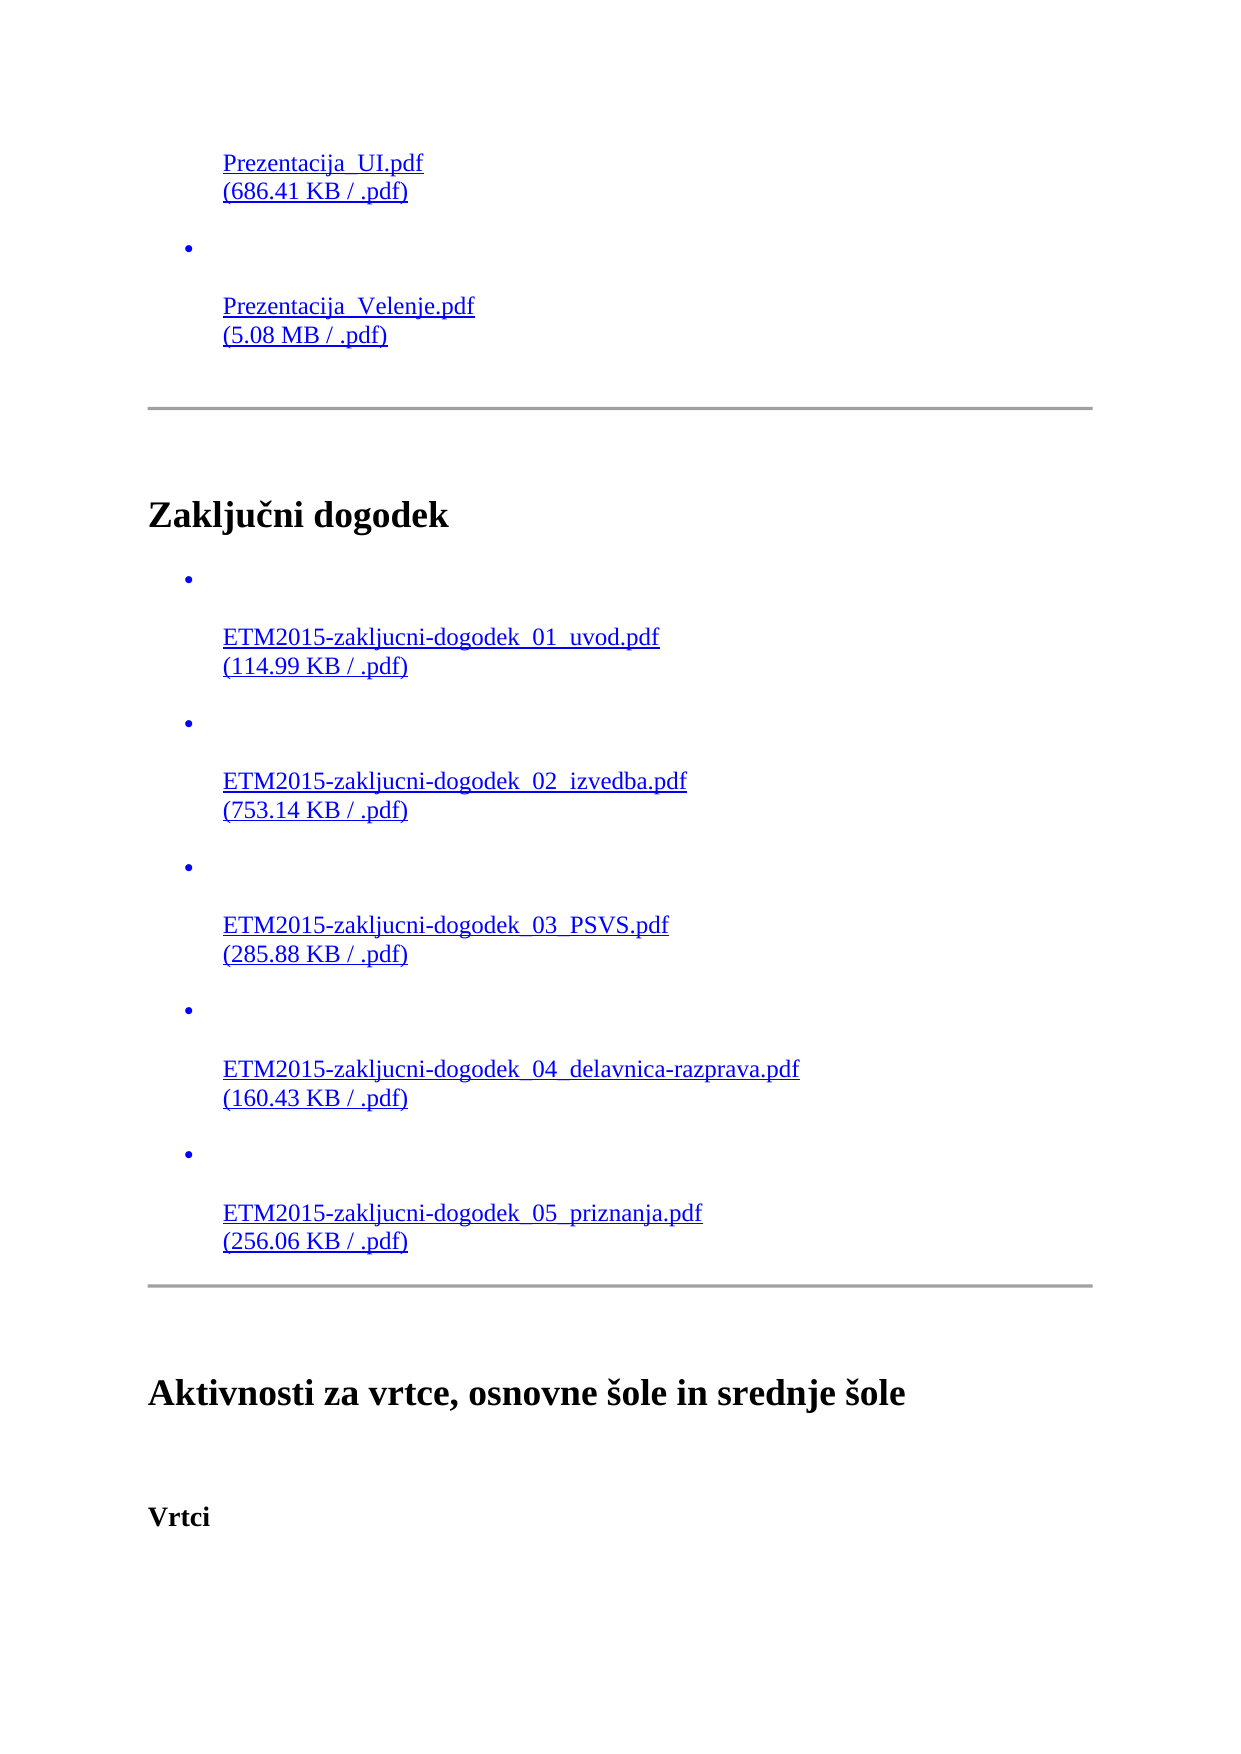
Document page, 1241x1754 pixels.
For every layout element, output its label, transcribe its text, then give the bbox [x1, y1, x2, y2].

text Aktivnosti za vrtce, osnovne šole in srednje šole [148, 1370, 1093, 1413]
text Prezentacija_Velenje.pdf (5.08 MB / .pdf) [223, 291, 1093, 349]
text ETM2015-zakljucni-dogodek_05_priznanja.pdf (256.06 KB / .pdf) [223, 1198, 1093, 1255]
text Vrtci [148, 1501, 1093, 1533]
text Zaključni dogodek [148, 493, 1093, 536]
text ETM2015-zakljucni-dogodek_04_delavnica-razprava.pdf (160.43 KB / .pdf) [223, 1054, 1093, 1111]
text ETM2015-zakljucni-dogodek_02_izvedba.pdf (753.14 KB / .pdf) [223, 766, 1093, 824]
text Prezentacija_UI.pdf (686.41 KB / .pdf) [223, 148, 1093, 205]
text ETM2015-zakljucni-dogodek_01_uvod.pdf (114.99 KB / .pdf) [223, 622, 1093, 680]
text ETM2015-zakljucni-dogodek_03_PSVS.pdf (285.88 KB / .pdf) [223, 910, 1093, 967]
